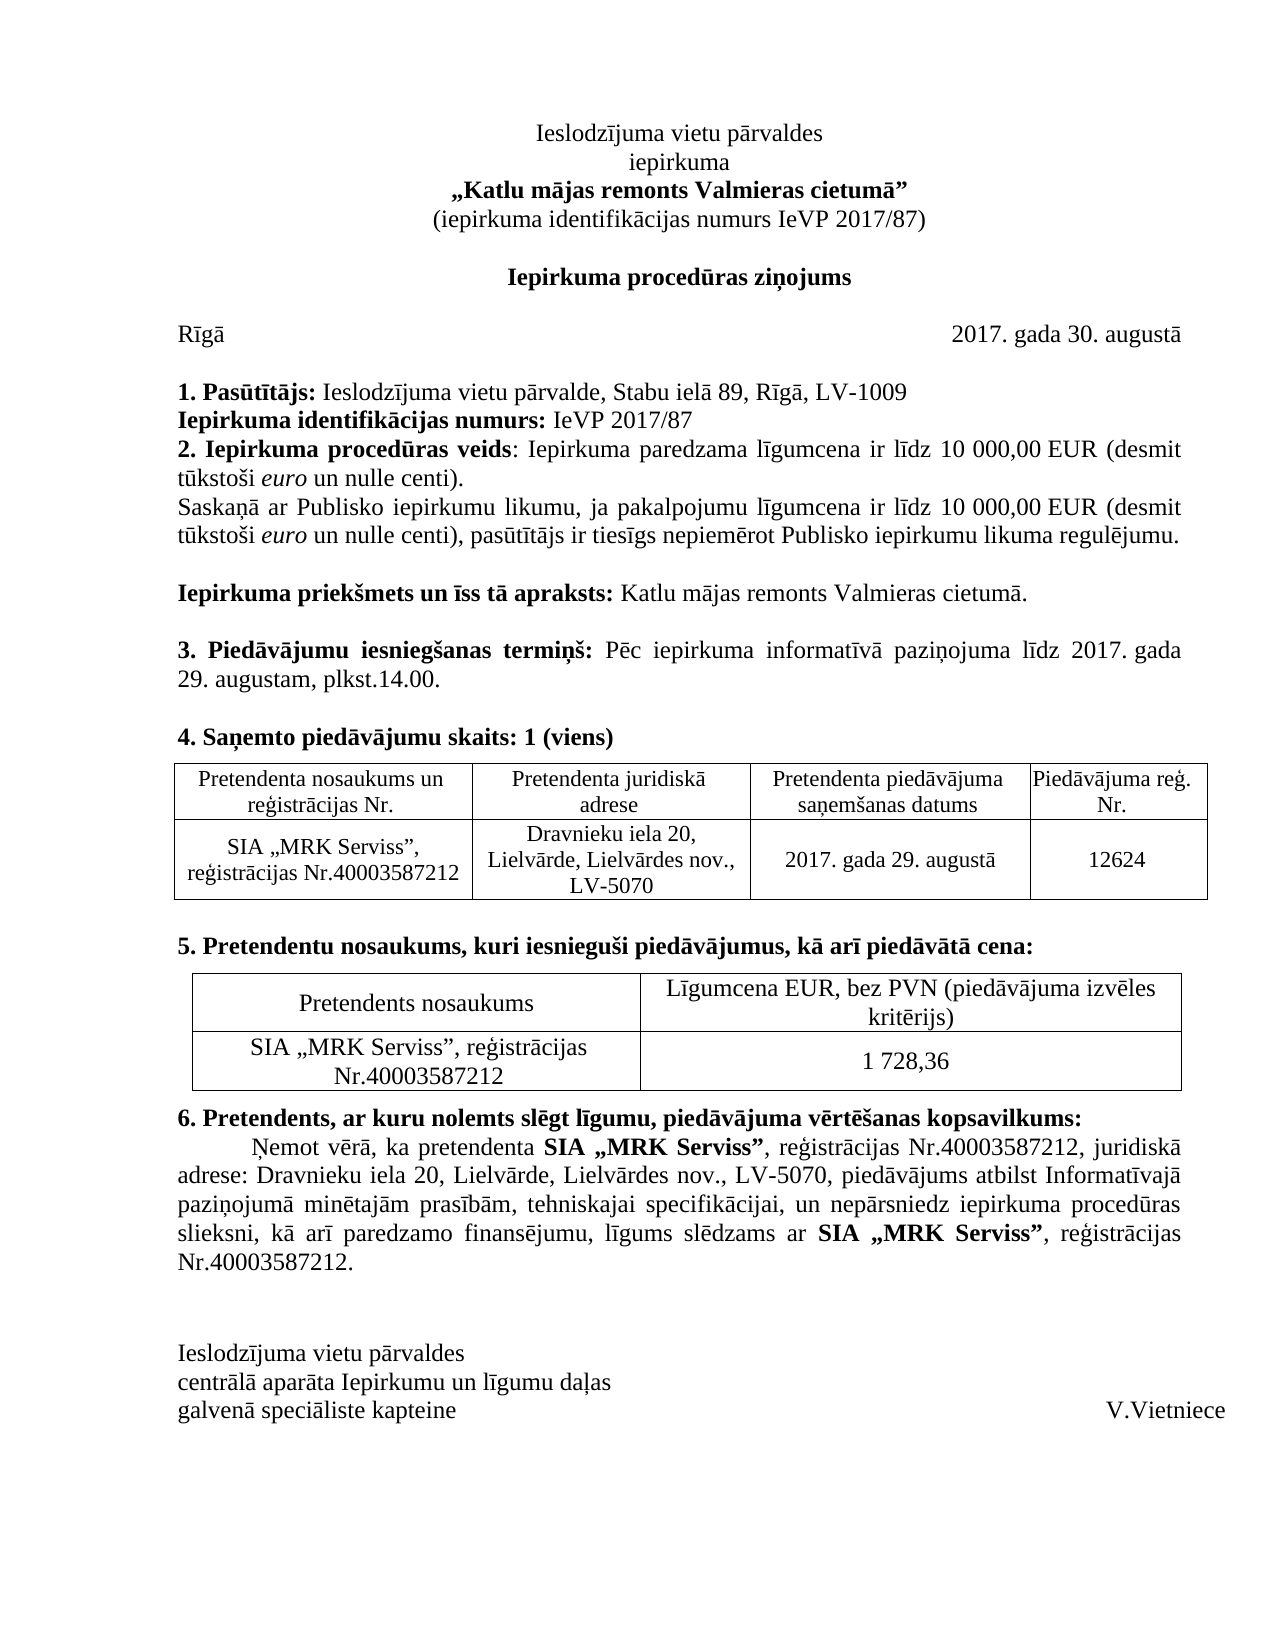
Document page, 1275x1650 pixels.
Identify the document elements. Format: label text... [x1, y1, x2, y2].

text galvenā speciāliste kapteine V.Vietniece [177, 1395, 1186, 1424]
title Rīgā 2017. gada 30. augustā [177, 319, 1181, 348]
text 1. Pasūtītājs: Ieslodzījuma vietu pārvalde, Stabu ielā 89, Rīgā, LV-1009 [177, 377, 1181, 406]
table_cell 2017. gada 29. augustā [751, 820, 1030, 899]
subtitle iepirkuma [177, 147, 1181, 176]
table_cell Dravnieku iela 20, Lielvārde, Lielvārdes nov., LV-5070 [473, 820, 750, 899]
table_header Pretendenta nosaukums un reģistrācijas Nr. [175, 764, 472, 819]
table_cell SIA „MRK Serviss”, reģistrācijas Nr.40003587212 [193, 1032, 640, 1089]
text 2. Iepirkuma procedūras veids: Iepirkuma paredzama līgumcena ir līdz 10 000,00 EUR (desmit tūkstoši euro un nulle centi). [177, 434, 1181, 492]
text Ņemot vērā, ka pretendenta SIA „MRK Serviss”, reģistrācijas Nr.40003587212, juridiskā adrese: Dravnieku iela 20, Lielvārde, Lielvārdes nov., LV-5070, piedāvājums atbilst Informatīvajā paziņojumā minētajām prasībām, tehniskajai specifikācijai, un nepārsniedz iepirkuma procedūras slieksni, kā arī paredzamo finansējumu, līgums slēdzams ar SIA „MRK Serviss”, reģistrācijas Nr.40003587212. [177, 1132, 1181, 1276]
text 4. Saņemto piedāvājumu skaits: 1 (viens) [177, 722, 1181, 751]
text centrālā aparāta Iepirkumu un līgumu daļas [177, 1367, 1186, 1395]
table_header Līgumcena EUR, bez PVN (piedāvājuma izvēles kritērijs) [641, 974, 1181, 1031]
text 5. Pretendentu nosaukums, kuri iesnieguši piedāvājumus, kā arī piedāvātā cena: [177, 931, 1181, 960]
text Saskaņā ar Publisko iepirkumu likumu, ja pakalpojumu līgumcena ir līdz 10 000,00 EUR (desmit tūkstoši euro un nulle centi), pasūtītājs ir tiesīgs nepiemērot Publisko iepirkumu likuma regulējumu. [177, 492, 1181, 549]
table_header Pretendenta juridiskā adrese [473, 764, 750, 819]
text Iepirkuma identifikācijas numurs: IeVP 2017/87 [177, 406, 1181, 434]
text Ieslodzījuma vietu pārvaldes [177, 118, 1181, 147]
table_header Piedāvājuma reģ. Nr. [1031, 764, 1207, 819]
text Iepirkuma procedūras ziņojums [177, 262, 1181, 291]
subtitle „Katlu mājas remonts Valmieras cietumā” [177, 176, 1181, 204]
table_cell 1 728,36 [641, 1032, 1181, 1089]
table_header Pretendenta piedāvājuma saņemšanas datums [751, 764, 1030, 819]
text 3. Piedāvājumu iesniegšanas termiņš: Pēc iepirkuma informatīvā paziņojuma līdz 2017. gada 29. augustam, plkst.14.00. [177, 636, 1181, 693]
text Iepirkuma priekšmets un īss tā apraksts: Katlu mājas remonts Valmieras cietumā. [177, 578, 1181, 607]
text (iepirkuma identifikācijas numurs IeVP 2017/87) [177, 204, 1181, 233]
table_header Pretendents nosaukums [193, 974, 640, 1031]
table_cell 12624 [1031, 820, 1207, 899]
text 6. Pretendents, ar kuru nolemts slēgt līgumu, piedāvājuma vērtēšanas kopsavilkums: [177, 1103, 1181, 1132]
table_cell SIA „MRK Serviss”, reģistrācijas Nr.40003587212 [175, 820, 472, 899]
text Ieslodzījuma vietu pārvaldes [177, 1338, 1186, 1367]
